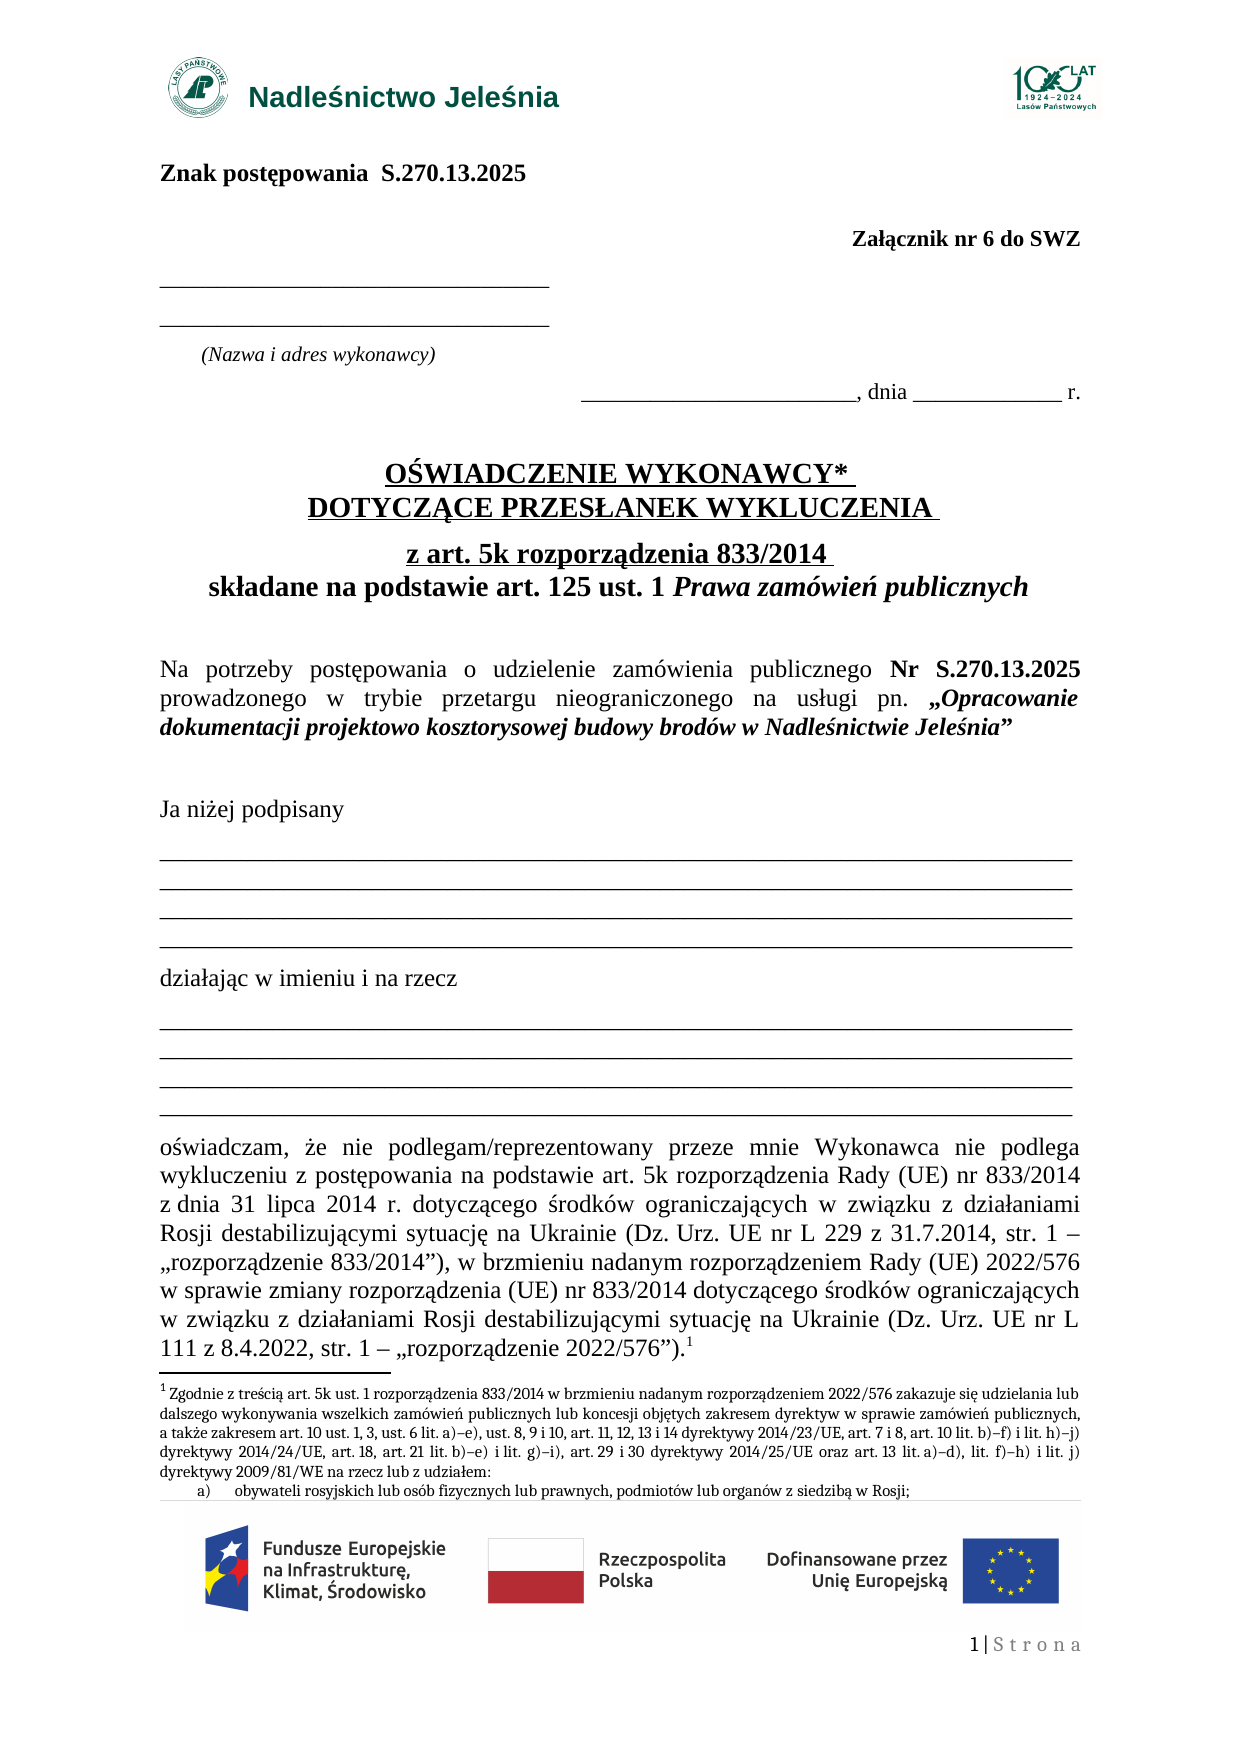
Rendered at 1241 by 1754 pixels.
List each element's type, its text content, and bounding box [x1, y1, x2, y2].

text oświadczam, że nie podlegam/reprezentowany przeze mnie Wykonawca nie podlega wykluczeniu z postępowania na podstawie art. 5k rozporządzenia Rady (UE) nr 833/2014 z dnia 31 lipca 2014 r. dotyczącego środków ograniczających w związku z działaniami Rosji destabilizującymi sytuację na Ukrainie (Dz. Urz. UE nr L 229 z 31.7.2014, str. 1 – „rozporządzenie 833/2014”), w brzmieniu nadanym rozporządzeniem Rady (UE) 2022/576 w sprawie zmiany rozporządzenia (UE) nr 833/2014 dotyczącego środków ograniczających w związku z działaniami Rosji destabilizującymi sytuację na Ukrainie (Dz. Urz. UE nr L 111 z 8.4.2022, str. 1 – „rozporządzenie 2022/576”). [159, 1132, 1081, 1362]
text Na potrzeby postępowania o udzielenie zamówienia publicznego Nr S.270.13.2025 prowadzonego w trybie przetargu nieograniczonego na usługi pn. „Opracowanie dokumentacji projektowo kosztorysowej budowy brodów w Nadleśnictwie Jeleśnia” [159, 654, 1081, 740]
text Ja niżej podpisany [159, 794, 1081, 823]
text z art. 5k rozporządzenia 833/2014 składane na podstawie art. 125 ust. 1 Prawa zamówień publicznych [159, 536, 1081, 603]
text ________________________, dnia _____________ r. [159, 378, 1081, 405]
text działając w imieniu i na rzecz [159, 963, 1081, 992]
text (Nazwa i adres wykonawcy) [159, 342, 1081, 366]
text __________________________________ [159, 303, 1081, 329]
picture [184, 1503, 1081, 1633]
text ____________________________________________________________________________________________________________________________________________________________________________________________________________________________________________________________________________________________________ [159, 1004, 1081, 1119]
text OŚWIADCZENIE WYKONAWCY* DOTYCZĄCE PRZESŁANEK WYKLUCZENIA [159, 456, 1081, 523]
text __________________________________ [159, 264, 1081, 291]
text ____________________________________________________________________________________________________________________________________________________________________________________________________________________________________________________________________________________________________ [159, 835, 1081, 950]
text Załącznik nr 6 do SWZ [159, 225, 1081, 252]
picture [1004, 57, 1104, 119]
